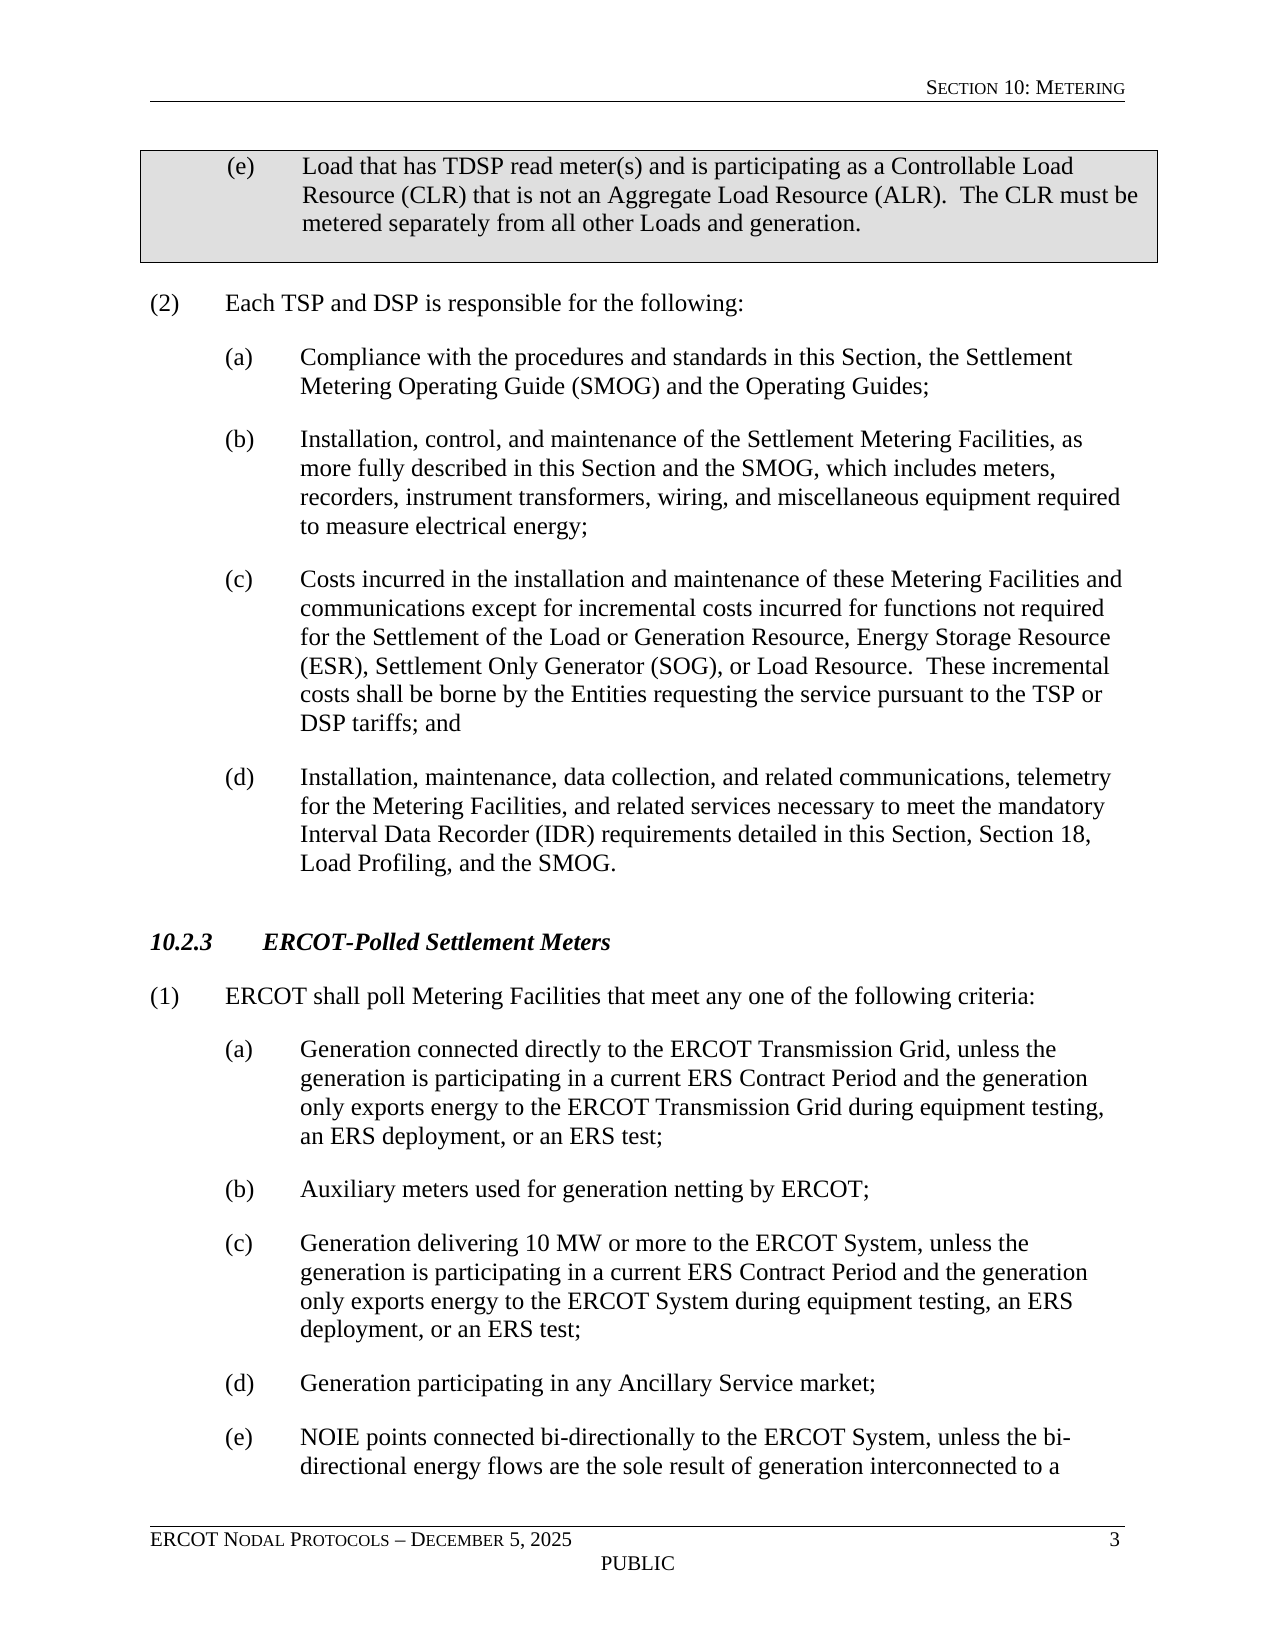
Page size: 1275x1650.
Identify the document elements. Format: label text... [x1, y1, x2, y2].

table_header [141, 151, 1157, 262]
text (1) ERCOT shall poll Metering Facilities that meet any one of the following criteria: [150, 981, 1125, 1009]
list (d) Installation, maintenance, data collection, and related communications, telemetry for the Metering Facilities, and related services necessary to meet the mandatory Interval Data Recorder (IDR) requirements detailed in this Section, Section 18, Load Profiling, and the SMOG. [225, 762, 1125, 877]
list (a) Compliance with the procedures and standards in this Section, the Settlement Metering Operating Guide (SMOG) and the Operating Guides; [225, 342, 1125, 399]
list (b) Installation, control, and maintenance of the Settlement Metering Facilities, as more fully described in this Section and the SMOG, which includes meters, recorders, instrument transformers, wiring, and miscellaneous equipment required to measure electrical energy; [225, 424, 1125, 539]
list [225, 1422, 1125, 1479]
list (d) Generation participating in any Ancillary Service market; [225, 1368, 1125, 1397]
list (a) Generation connected directly to the ERCOT Transmission Grid, unless the generation is participating in a current ERS Contract Period and the generation only exports energy to the ERCOT Transmission Grid during equipment testing, an ERS deployment, or an ERS test; [225, 1034, 1125, 1149]
list (c) Costs incurred in the installation and maintenance of these Metering Facilities and communications except for incremental costs incurred for functions not required for the Settlement of the Load or Generation Resource, Energy Storage Resource (ESR), Settlement Only Generator (SOG), or Load Resource. These incremental costs shall be borne by the Entities requesting the service pursuant to the TSP or DSP tariffs; and [225, 564, 1125, 737]
list (c) Generation delivering 10 MW or more to the ERCOT System, unless the generation is participating in a current ERS Contract Period and the generation only exports energy to the ERCOT System during equipment testing, an ERS deployment, or an ERS test; [225, 1228, 1125, 1343]
list (b) Auxiliary meters used for generation netting by ERCOT; [225, 1174, 1125, 1203]
text 10.2.3 ERCOT-Polled Settlement Meters [150, 927, 1125, 956]
list (2) Each TSP and DSP is responsible for the following: [150, 288, 1125, 317]
